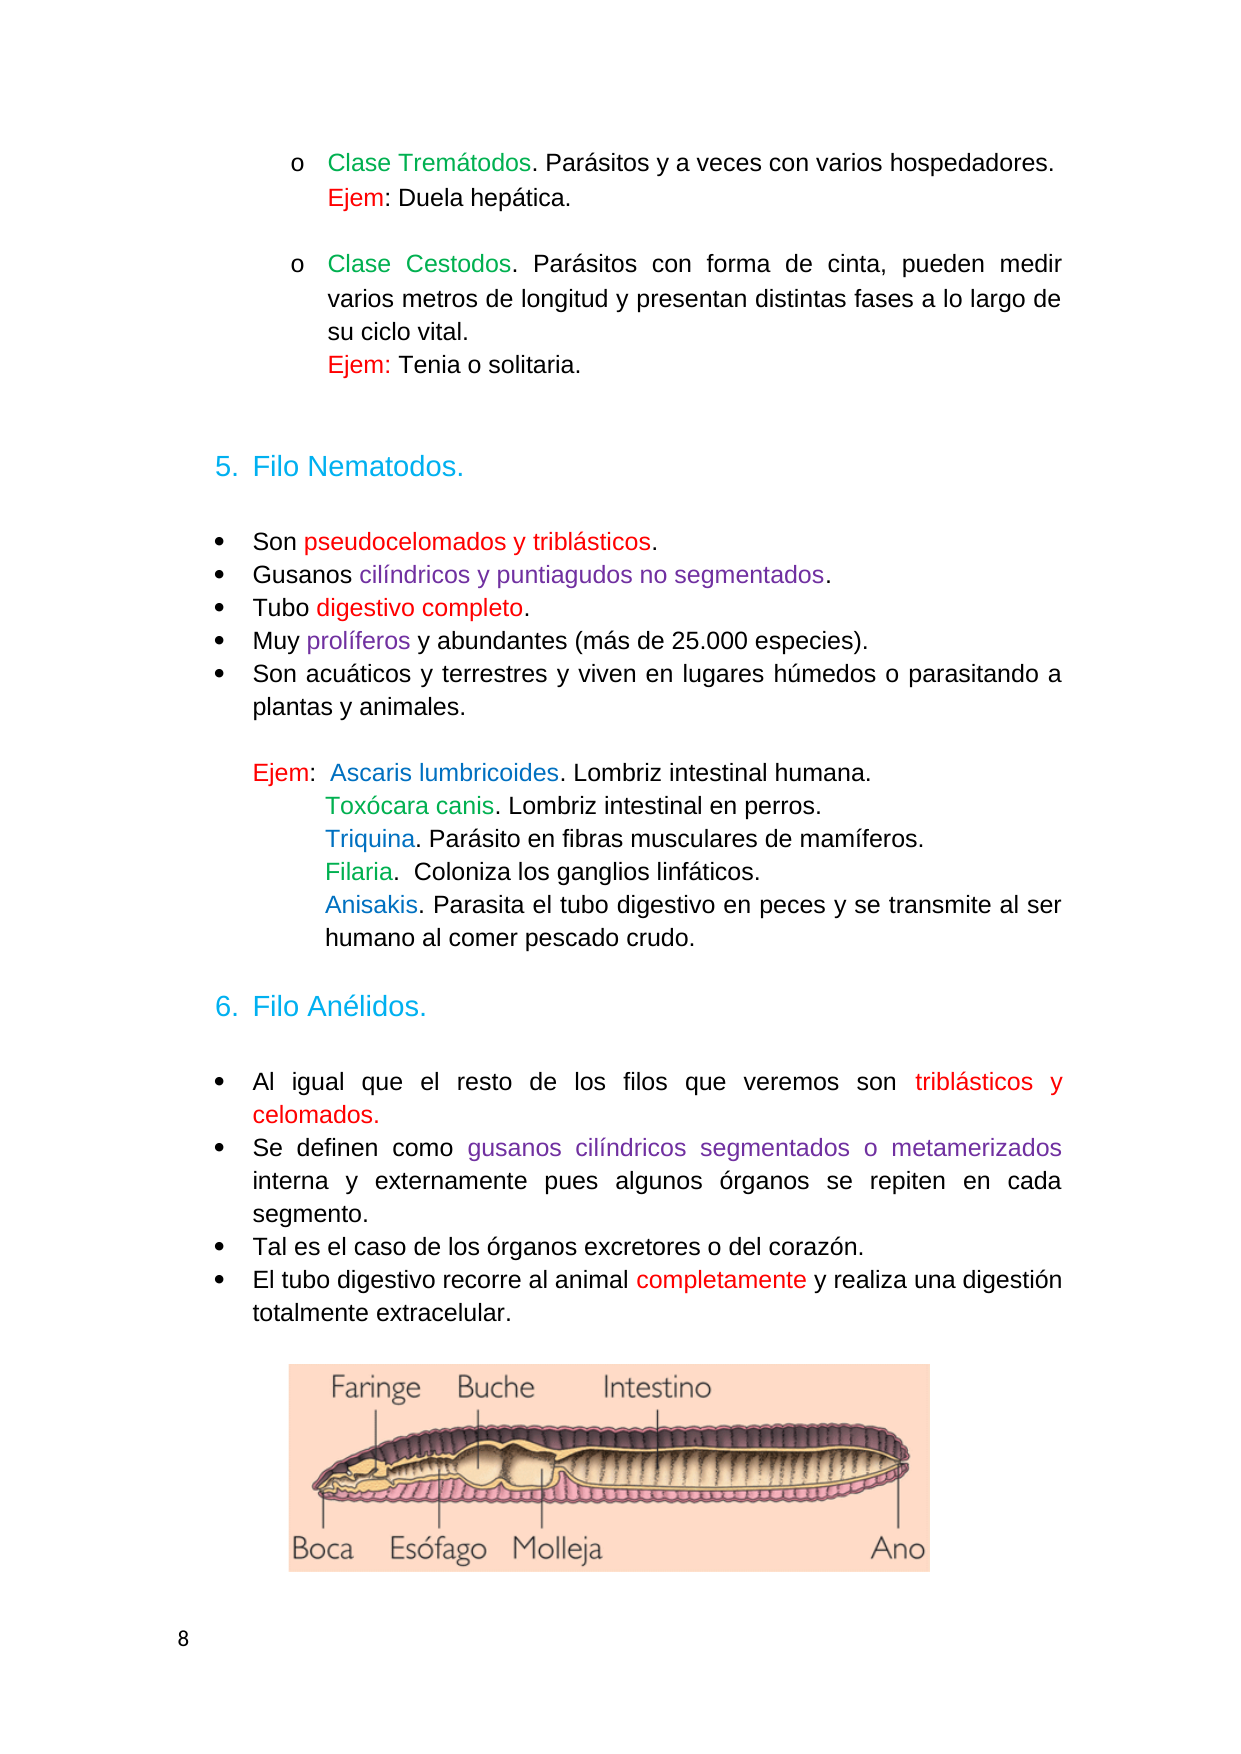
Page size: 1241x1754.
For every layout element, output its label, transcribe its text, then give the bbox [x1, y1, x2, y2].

list Tal es el caso de los órganos excretores o del corazón. [215, 1232, 1063, 1261]
list Muy prolíferos y abundantes (más de 25.000 especies). [215, 626, 1063, 655]
list Filo Anélidos. [215, 989, 1063, 1023]
list Filo Nematodos. [215, 449, 1063, 483]
list Ejem: Duela hepática. [327, 183, 1063, 212]
list Tubo digestivo completo. [215, 593, 1063, 622]
list Al igual que el resto de los filos que veremos son triblásticos y celomados. [215, 1066, 1063, 1128]
picture [288, 1364, 930, 1572]
list Ejem: Ascaris lumbricoides. Lombriz intestinal humana. [252, 758, 1063, 787]
list Clase Tremátodos. Parásitos y a veces con varios hospedadores. [290, 148, 1063, 178]
list Son acuáticos y terrestres y viven en lugares húmedos o parasitando a plantas y animales. [215, 659, 1063, 721]
list Se definen como gusanos cilíndricos segmentados o metamerizados interna y externamente pues algunos órganos se repiten en cada segmento. [215, 1133, 1063, 1227]
list Ejem: Tenia o solitaria. [327, 350, 1063, 379]
list El tubo digestivo recorre al animal completamente y realiza una digestión totalmente extracelular. [215, 1265, 1063, 1327]
list Triquina. Parásito en fibras musculares de mamíferos. [252, 824, 1063, 853]
list Gusanos cilíndricos y puntiagudos no segmentados. [215, 560, 1063, 588]
list Clase Cestodos. Parásitos con forma de cinta, pueden medir varios metros de longitud y presentan distintas fases a lo largo de su ciclo vital. [290, 249, 1063, 346]
list Anisakis. Parasita el tubo digestivo en peces y se transmite al ser humano al comer pescado crudo. [325, 890, 1063, 952]
list Son pseudocelomados y triblásticos. [215, 527, 1063, 555]
list Toxócara canis. Lombriz intestinal en perros. [252, 791, 1063, 820]
list Filaria. Coloniza los ganglios linfáticos. [252, 857, 1063, 886]
